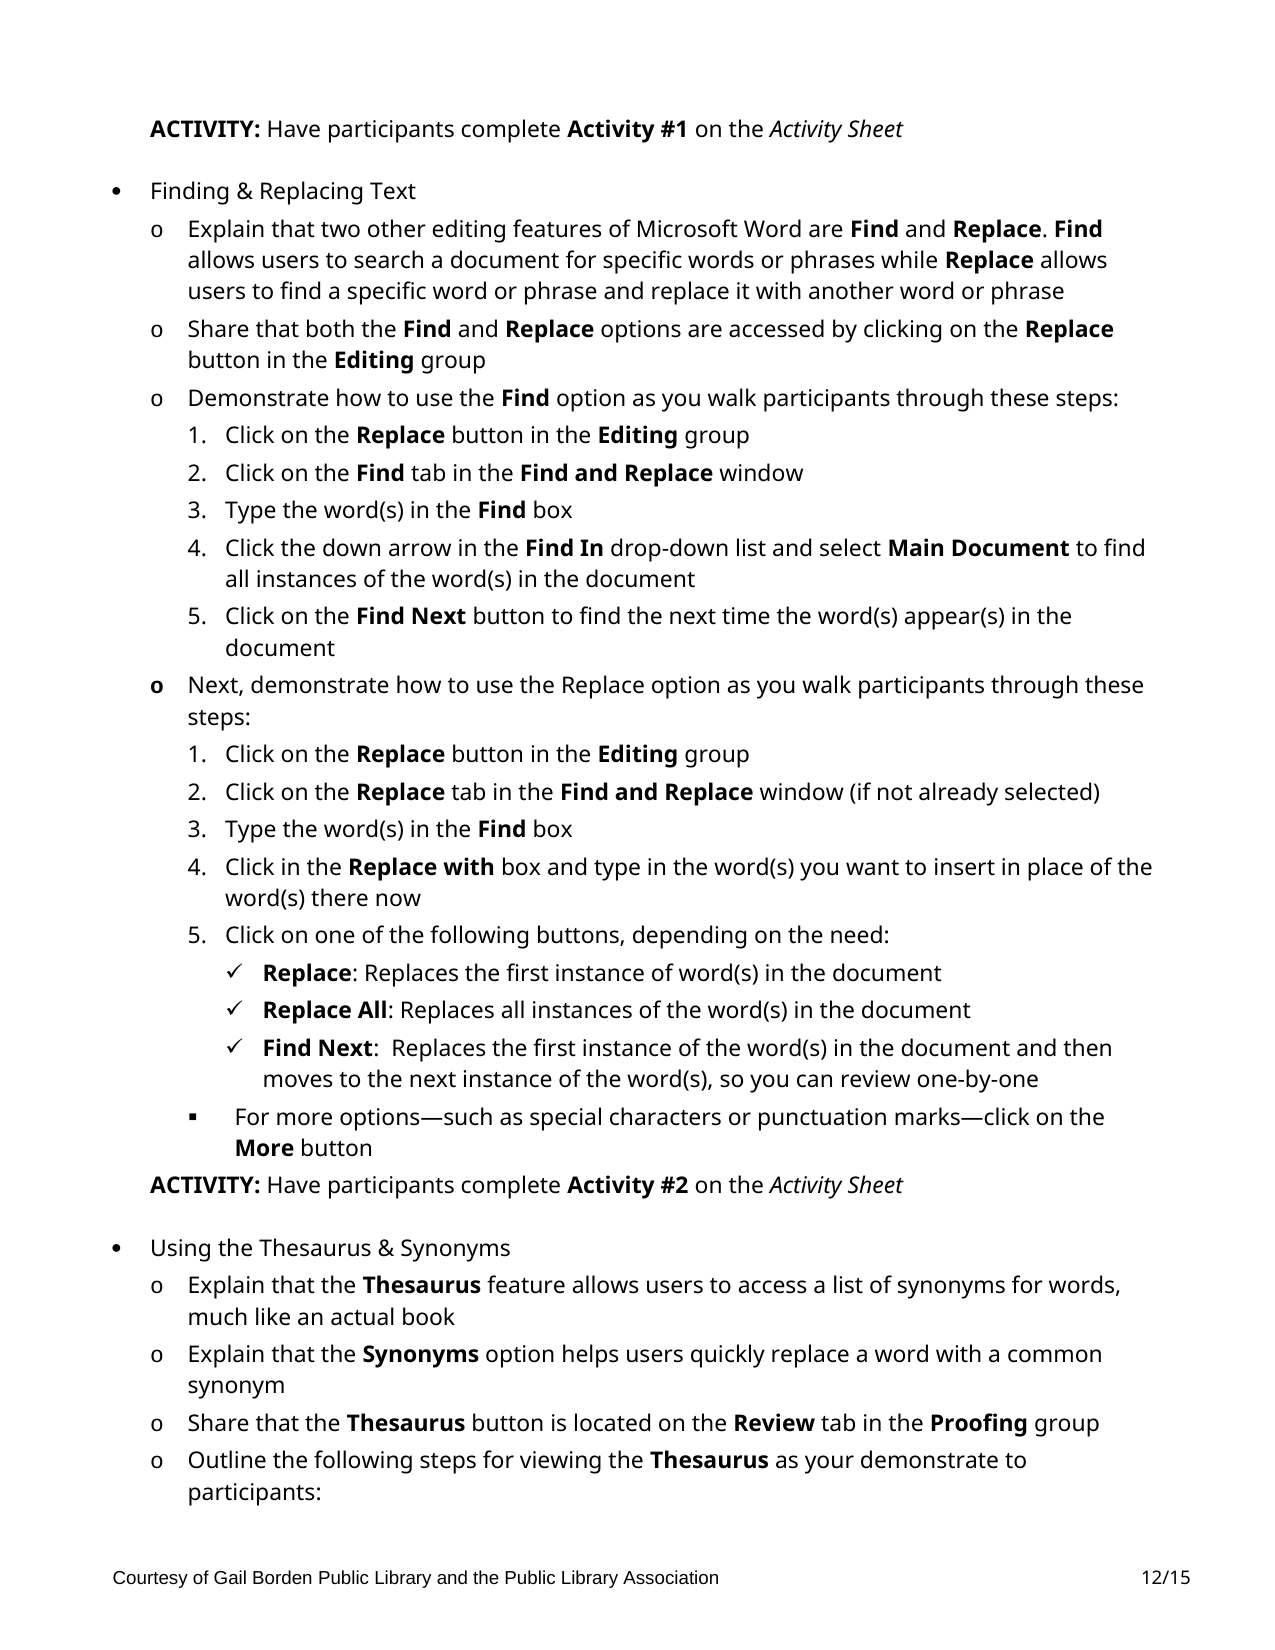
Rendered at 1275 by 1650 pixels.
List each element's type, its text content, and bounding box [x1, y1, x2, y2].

list Explain that the Synonyms option helps users quickly replace a word with a common synonym [150, 1338, 1162, 1401]
list Type the word(s) in the Find box [187, 813, 1162, 844]
list Explain that the Thesaurus feature allows users to access a list of synonyms for words, much like an actual book [150, 1269, 1162, 1332]
list Type the word(s) in the Find box [187, 494, 1162, 525]
list Explain that two other editing features of Microsoft Word are Find and Replace. Find allows users to search a document for specific words or phrases while Replace allows users to find a specific word or phrase and replace it with another word or phrase [150, 212, 1162, 306]
list Click on the Replace button in the Editing group [187, 738, 1162, 769]
list Share that the Thesaurus button is located on the Review tab in the Proofing group [150, 1407, 1162, 1438]
list Outline the following steps for viewing the Thesaurus as your demonstrate to participants: [150, 1444, 1162, 1507]
text ACTIVITY: Have participants complete Activity #2 on the Activity Sheet [150, 1169, 1162, 1200]
list Click on the Replace button in the Editing group [187, 419, 1162, 450]
list Click on one of the following buttons, depending on the need: [187, 919, 1162, 950]
list Demonstrate how to use the Find option as you walk participants through these steps: [150, 381, 1162, 413]
list Using the Thesaurus & Synonyms [112, 1232, 1162, 1263]
list Click in the Replace with box and type in the word(s) you want to insert in place of the word(s) there now [187, 850, 1162, 913]
list For more options—such as special characters or punctuation marks—click on the More button [187, 1100, 1162, 1163]
text ACTIVITY: Have participants complete Activity #1 on the Activity Sheet [150, 112, 1162, 144]
list Find Next: Replaces the first instance of the word(s) in the document and then moves to the next instance of the word(s), so you can review one-by-one [225, 1032, 1162, 1094]
list Replace: Replaces the first instance of word(s) in the document [225, 957, 1162, 988]
list Next, demonstrate how to use the Replace option as you walk participants through these steps: [150, 669, 1162, 732]
list Click on the Find Next button to find the next time the word(s) appear(s) in the document [187, 600, 1162, 663]
list Click on the Replace tab in the Find and Replace window (if not already selected) [187, 775, 1162, 807]
list Finding & Replacing Text [112, 175, 1162, 206]
list Click the down arrow in the Find In drop-down list and select Main Document to find all instances of the word(s) in the document [187, 532, 1162, 594]
list Click on the Find tab in the Find and Replace window [187, 457, 1162, 488]
list Replace All: Replaces all instances of the word(s) in the document [225, 994, 1162, 1025]
list Share that both the Find and Replace options are accessed by clicking on the Replace button in the Editing group [150, 313, 1162, 375]
